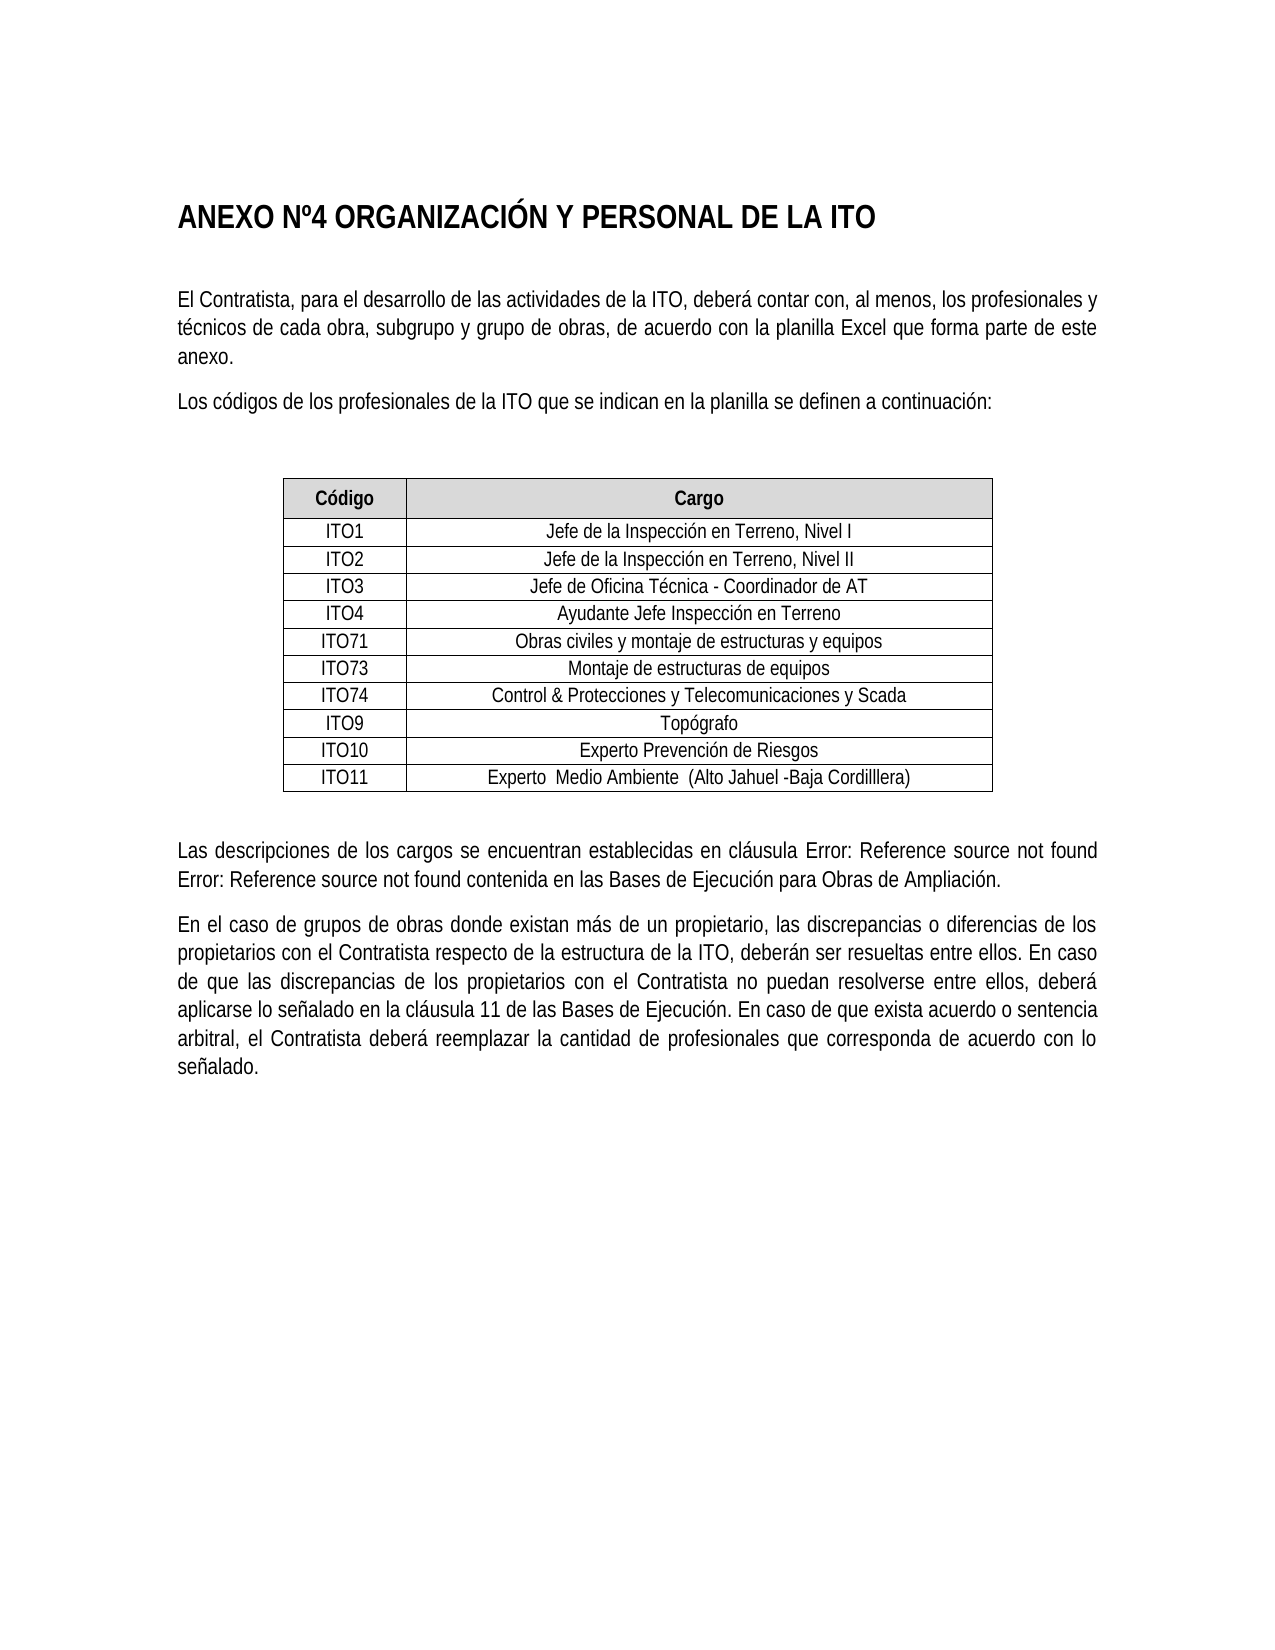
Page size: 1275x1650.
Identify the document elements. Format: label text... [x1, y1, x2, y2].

table_cell Experto Medio Ambiente (Alto Jahuel -Baja Cordilllera) [407, 765, 992, 791]
table_cell Montaje de estructuras de equipos [407, 656, 992, 682]
table_cell Control & Protecciones y Telecomunicaciones y Scada [407, 683, 992, 709]
table_cell ITO11 [284, 765, 406, 791]
text En el caso de grupos de obras donde existan más de un propietario, las discrepancias o diferencias de los propietarios con el Contratista respecto de la estructura de la ITO, deberán ser resueltas entre ellos. En caso de que las discrepancias de los propietarios con el Contratista no puedan resolverse entre ellos, deberá aplicarse lo señalado en la cláusula 11 de las Bases de Ejecución. En caso de que exista acuerdo o sentencia arbitral, el Contratista deberá reemplazar la cantidad de profesionales que corresponda de acuerdo con lo señalado. [177, 911, 1098, 1079]
table_cell ITO3 [284, 574, 406, 600]
table_cell ITO4 [284, 601, 406, 627]
table_header Código [284, 479, 406, 518]
table_header Cargo [407, 479, 992, 518]
table_cell ITO1 [284, 519, 406, 546]
table_cell ITO74 [284, 683, 406, 709]
table_cell ITO10 [284, 738, 406, 764]
table_cell ITO2 [284, 547, 406, 573]
text Los códigos de los profesionales de la ITO que se indican en la planilla se definen a continuación: [177, 388, 1098, 414]
table_cell Ayudante Jefe Inspección en Terreno [407, 601, 992, 627]
table_cell Jefe de la Inspección en Terreno, Nivel II [407, 547, 992, 573]
table_cell Experto Prevención de Riesgos [407, 738, 992, 764]
table_cell Jefe de la Inspección en Terreno, Nivel I [407, 519, 992, 546]
table_cell ITO73 [284, 656, 406, 682]
table_cell Obras civiles y montaje de estructuras y equipos [407, 629, 992, 655]
table_cell Jefe de Oficina Técnica - Coordinador de AT [407, 574, 992, 600]
table_cell Topógrafo [407, 710, 992, 737]
table_cell ITO71 [284, 629, 406, 655]
text El Contratista, para el desarrollo de las actividades de la ITO, deberá contar con, al menos, los profesionales y técnicos de cada obra, subgrupo y grupo de obras, de acuerdo con la planilla Excel que forma parte de este anexo. [177, 286, 1098, 369]
text ANEXO Nº4 Organización y personal de la ITO [177, 198, 1098, 236]
table_cell ITO9 [284, 710, 406, 737]
